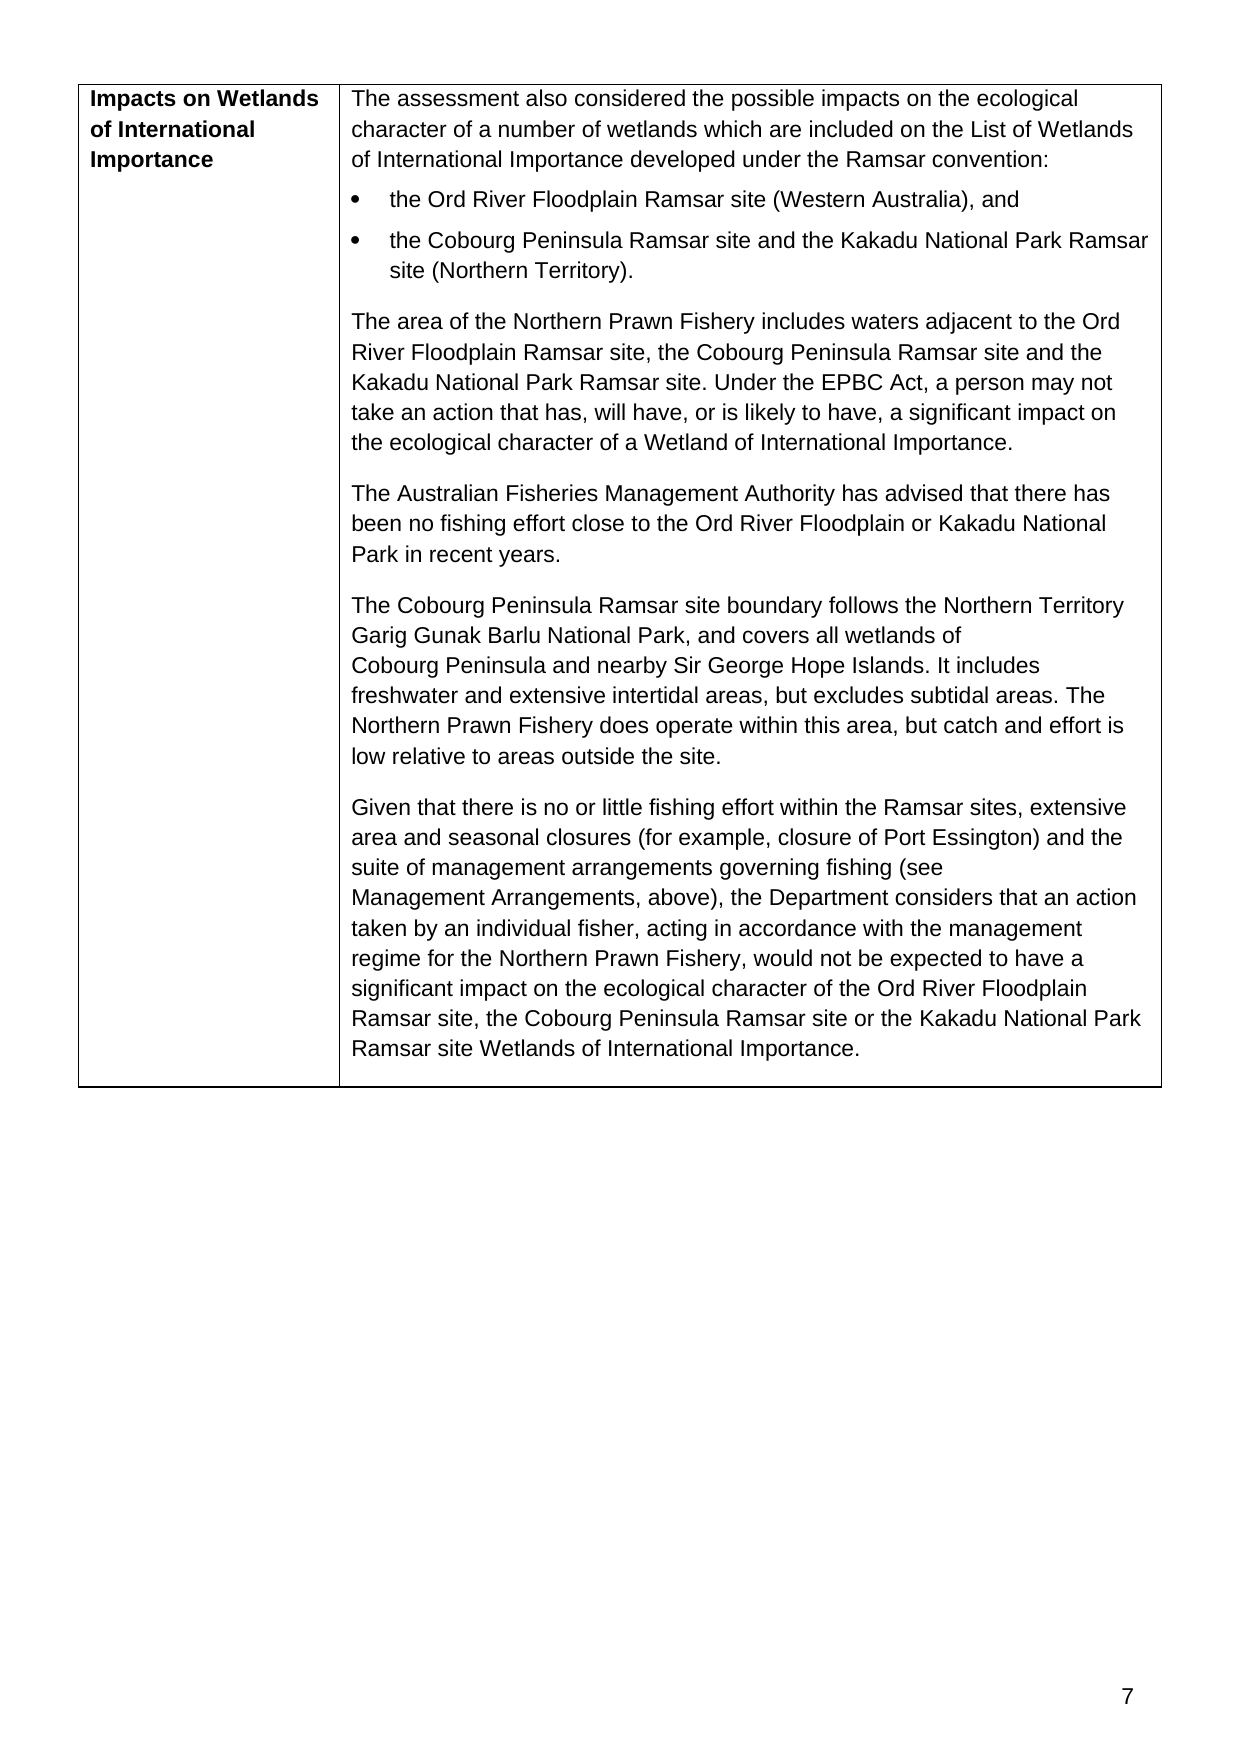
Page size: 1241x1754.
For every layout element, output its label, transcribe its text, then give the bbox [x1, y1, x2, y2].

table_cell The assessment also considered the possible impacts on the ecological character of a number of wetlands which are included on the List of Wetlands of International Importance developed under the Ramsar convention: the Ord River Floodplain Ramsar site (Western Australia), and the Cobourg Peninsula Ramsar site and the Kakadu National Park Ramsar site (Northern Territory). The area of the Northern Prawn Fishery includes waters adjacent to the Ord River Floodplain Ramsar site, the Cobourg Peninsula Ramsar site and the Kakadu National Park Ramsar site. Under the EPBC Act, a person may not take an action that has, will have, or is likely to have, a significant impact on the ecological character of a Wetland of International Importance. The Australian Fisheries Management Authority has advised that there has been no fishing effort close to the Ord River Floodplain or Kakadu National Park in recent years. The Cobourg Peninsula Ramsar site boundary follows the Northern Territory Garig Gunak Barlu National Park, and covers all wetlands of Cobourg Peninsula and nearby Sir George Hope Islands. It includes freshwater and extensive intertidal areas, but excludes subtidal areas. The Northern Prawn Fishery does operate within this area, but catch and effort is low relative to areas outside the site. Given that there is no or little fishing effort within the Ramsar sites, extensive area and seasonal closures (for example, closure of Port Essington) and the suite of management arrangements governing fishing (see Management Arrangements, above), the Department considers that an action taken by an individual fisher, acting in accordance with the management regime for the Northern Prawn Fishery, would not be expected to have a significant impact on the ecological character of the Ord River Floodplain Ramsar site, the Cobourg Peninsula Ramsar site or the Kakadu National Park Ramsar site Wetlands of International Importance. [340, 85, 1161, 1086]
table_cell Impacts on Wetlands of International Importance [79, 85, 339, 1086]
